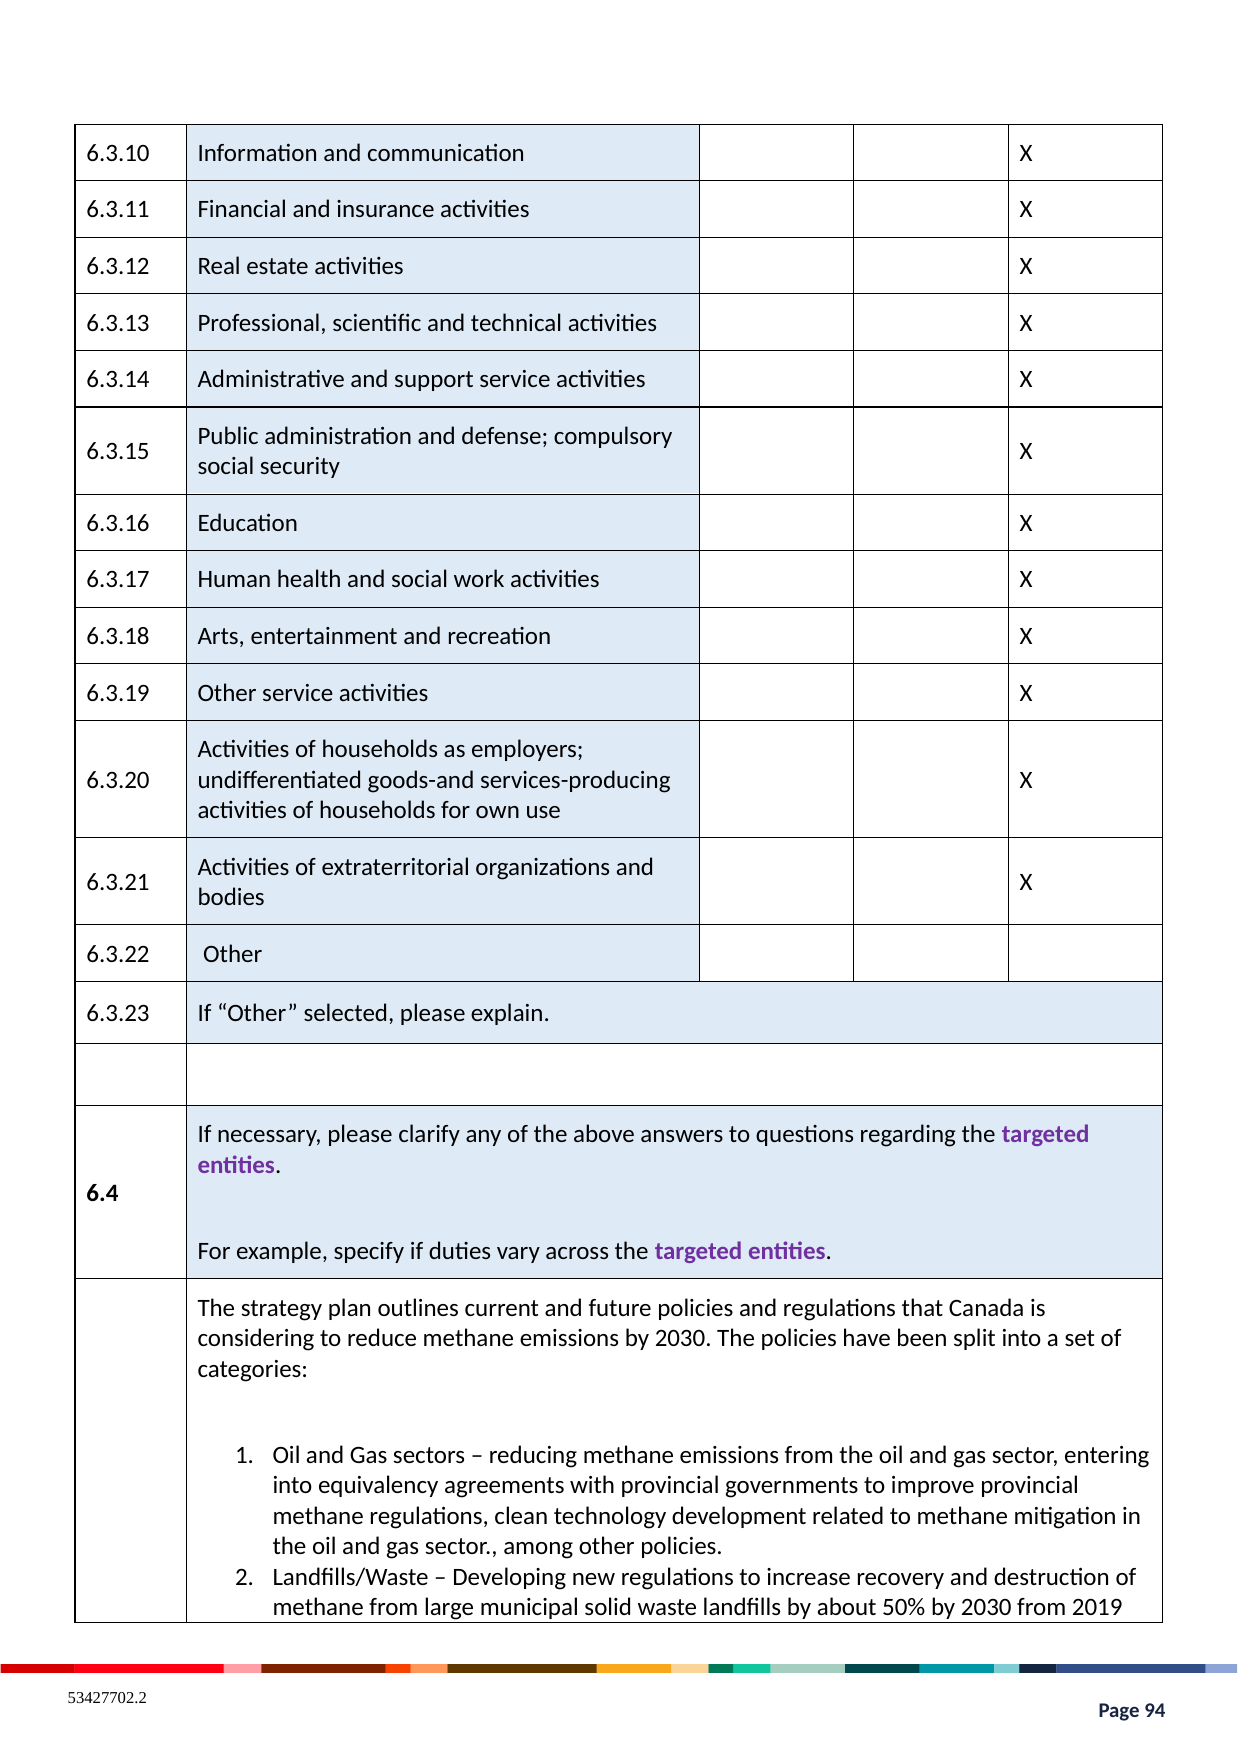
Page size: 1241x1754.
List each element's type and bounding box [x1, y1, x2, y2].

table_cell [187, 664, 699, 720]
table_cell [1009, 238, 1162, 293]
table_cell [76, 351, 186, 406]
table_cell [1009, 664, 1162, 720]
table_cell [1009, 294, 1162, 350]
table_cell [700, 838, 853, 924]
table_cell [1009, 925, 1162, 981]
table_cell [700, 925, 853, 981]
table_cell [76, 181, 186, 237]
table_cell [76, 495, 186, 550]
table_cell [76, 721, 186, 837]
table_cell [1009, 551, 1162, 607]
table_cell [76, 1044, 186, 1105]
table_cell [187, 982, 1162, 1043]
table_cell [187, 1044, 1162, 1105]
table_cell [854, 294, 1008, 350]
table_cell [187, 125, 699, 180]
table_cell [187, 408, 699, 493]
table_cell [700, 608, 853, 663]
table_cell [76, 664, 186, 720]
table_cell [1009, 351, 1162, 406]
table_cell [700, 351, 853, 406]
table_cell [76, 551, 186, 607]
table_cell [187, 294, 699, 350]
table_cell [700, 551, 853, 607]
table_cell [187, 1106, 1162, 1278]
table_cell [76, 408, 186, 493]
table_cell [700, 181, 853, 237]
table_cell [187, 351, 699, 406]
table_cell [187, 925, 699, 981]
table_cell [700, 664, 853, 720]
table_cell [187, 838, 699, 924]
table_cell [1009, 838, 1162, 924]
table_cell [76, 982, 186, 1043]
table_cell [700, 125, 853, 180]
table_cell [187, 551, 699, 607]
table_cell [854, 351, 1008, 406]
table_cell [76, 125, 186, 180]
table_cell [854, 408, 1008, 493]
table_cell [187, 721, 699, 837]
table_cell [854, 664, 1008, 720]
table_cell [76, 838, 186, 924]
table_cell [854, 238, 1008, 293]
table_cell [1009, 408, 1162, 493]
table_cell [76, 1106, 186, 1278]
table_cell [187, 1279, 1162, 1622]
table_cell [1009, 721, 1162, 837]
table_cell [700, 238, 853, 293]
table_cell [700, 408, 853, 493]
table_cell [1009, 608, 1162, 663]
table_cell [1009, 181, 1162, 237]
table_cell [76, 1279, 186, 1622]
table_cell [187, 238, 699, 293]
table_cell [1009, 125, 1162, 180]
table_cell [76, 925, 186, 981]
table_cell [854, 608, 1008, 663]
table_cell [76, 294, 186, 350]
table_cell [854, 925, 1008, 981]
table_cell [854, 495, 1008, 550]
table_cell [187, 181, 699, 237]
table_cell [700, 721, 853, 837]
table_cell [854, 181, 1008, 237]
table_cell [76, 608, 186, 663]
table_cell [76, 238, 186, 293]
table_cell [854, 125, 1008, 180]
picture [0, 1664, 1236, 1673]
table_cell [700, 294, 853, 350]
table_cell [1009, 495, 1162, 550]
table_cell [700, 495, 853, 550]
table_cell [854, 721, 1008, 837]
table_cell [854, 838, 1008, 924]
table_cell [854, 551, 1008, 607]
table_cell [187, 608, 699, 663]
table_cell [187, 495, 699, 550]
